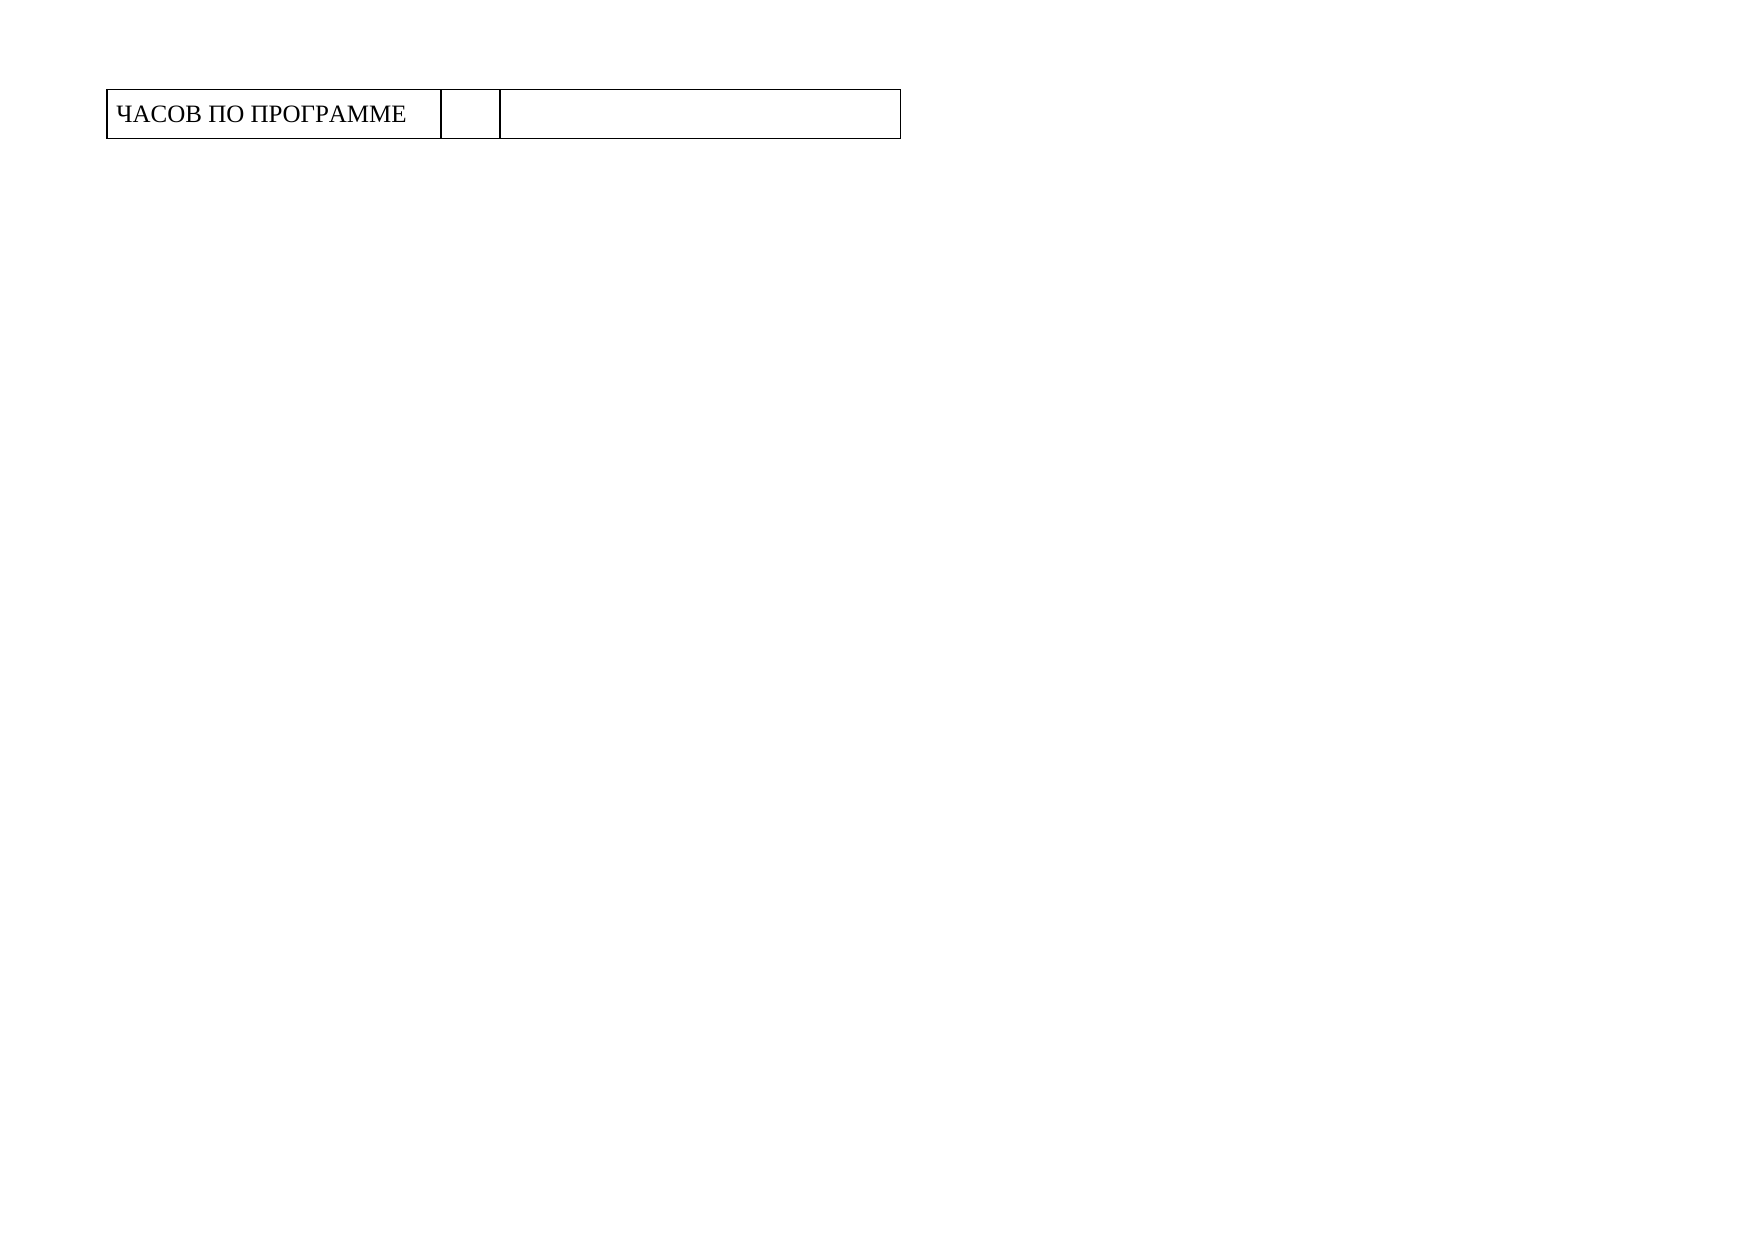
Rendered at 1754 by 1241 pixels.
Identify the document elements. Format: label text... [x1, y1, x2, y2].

table_cell 102 [442, 90, 499, 138]
table_cell 10 [501, 90, 900, 138]
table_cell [108, 90, 440, 138]
